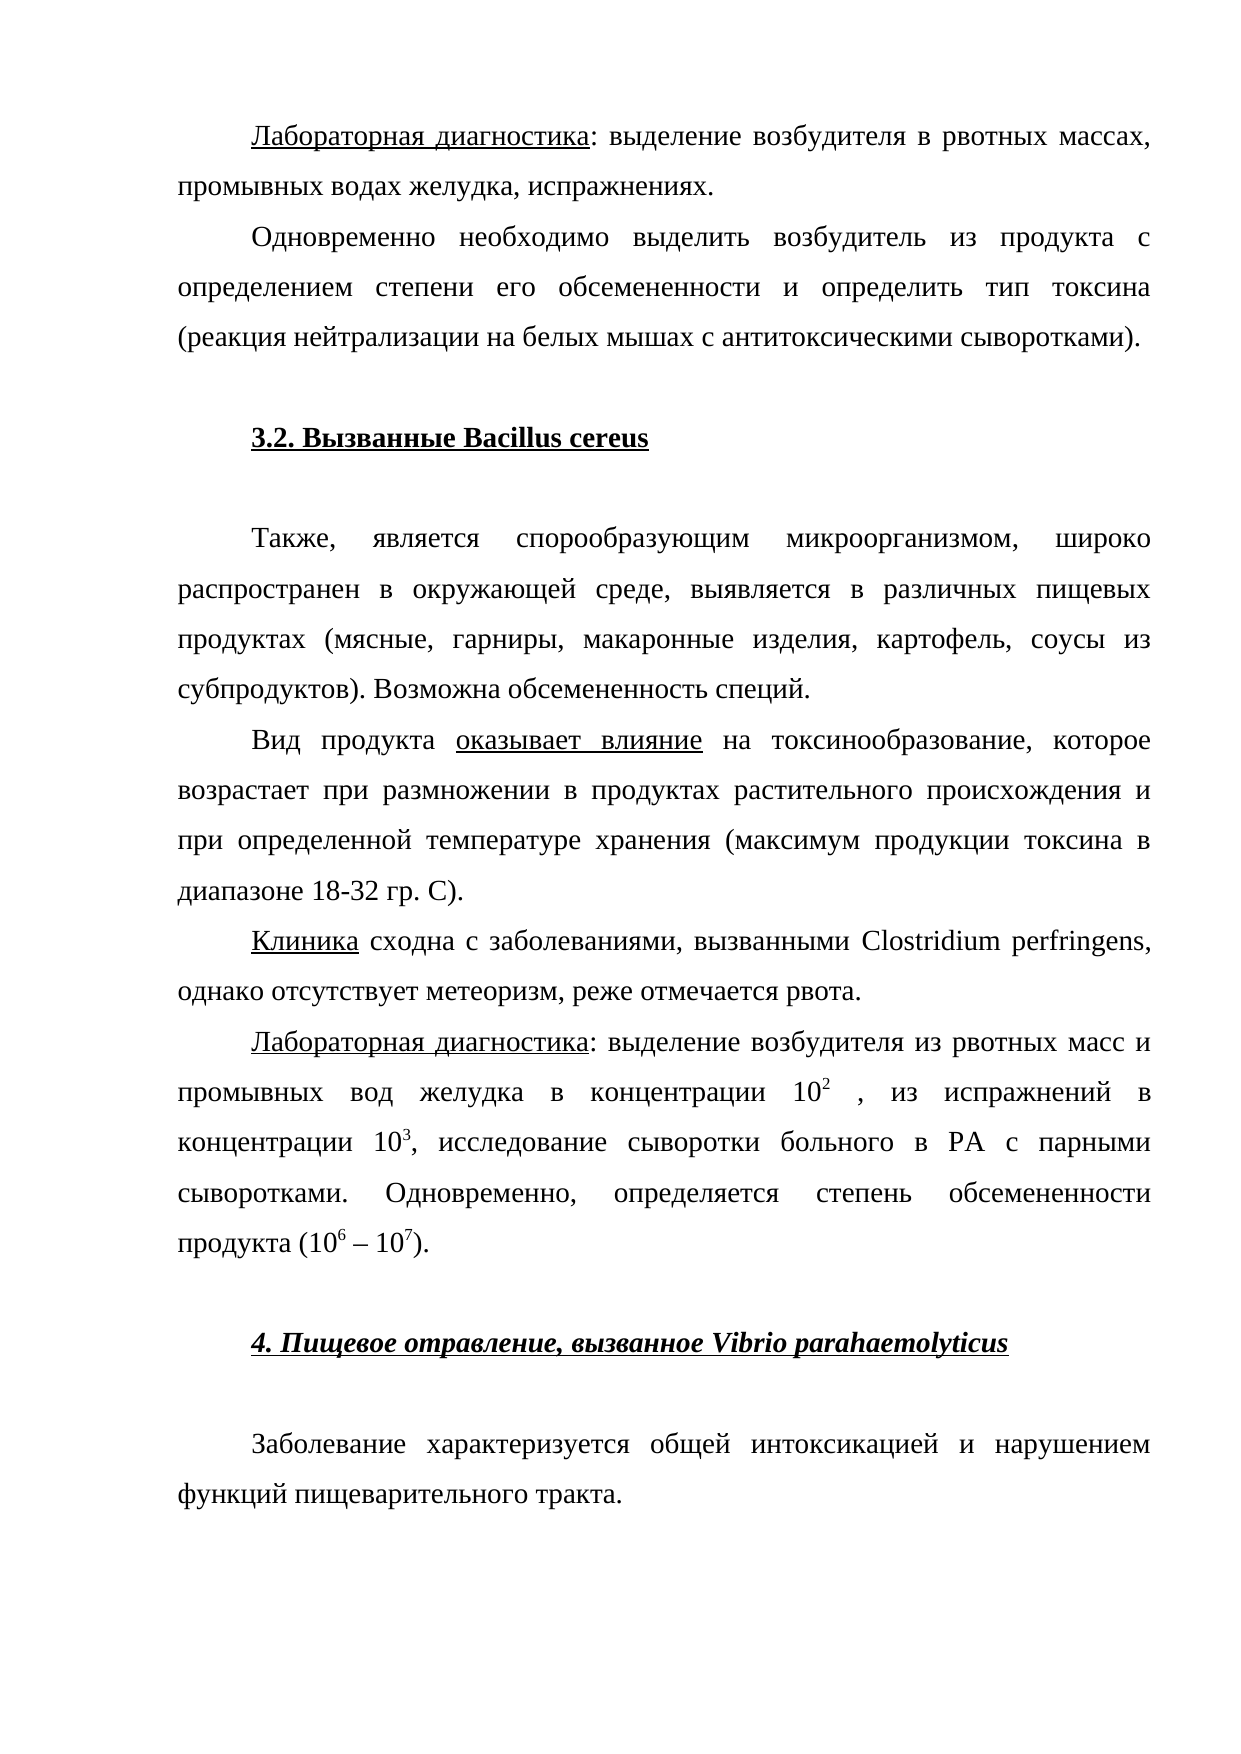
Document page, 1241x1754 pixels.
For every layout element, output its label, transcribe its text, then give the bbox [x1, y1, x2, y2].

text 4. Пищевое отравление, вызванное Vibrio parahaemolyticus [177, 1326, 1152, 1359]
text Лабораторная диагностика: выделение возбудителя в рвотных массах, промывных водах желудка, испражнениях. [177, 118, 1152, 202]
text Заболевание характеризуется общей интоксикацией и нарушением функций пищеварительного тракта. [177, 1426, 1152, 1510]
text Также, является спорообразующим микроорганизмом, широко распространен в окружающей среде, выявляется в различных пищевых продуктах (мясные, гарниры, макаронные изделия, картофель, соусы из субпродуктов). Возможна обсемененность специй. [177, 521, 1152, 705]
text 3.2. Вызванные Bacillus cereus [177, 420, 1152, 453]
text Вид продукта оказывает влияние на токсинообразование, которое возрастает при размножении в продуктах растительного происхождения и при определенной температуре хранения (максимум продукции токсина в диапазоне 18-32 гр. С). [177, 722, 1152, 906]
text Одновременно необходимо выделить возбудитель из продукта с определением степени его обсемененности и определить тип токсина (реакция нейтрализации на белых мышах с антитоксическими сыворотками). [177, 219, 1152, 353]
text Лабораторная диагностика: выделение возбудителя из рвотных масс и промывных вод желудка в концентрации 102 , из испражнений в концентрации 103, исследование сыворотки больного в РА с парными сыворотками. Одновременно, определяется степень обсемененности продукта (106 – 107). [177, 1024, 1152, 1258]
text Клиника сходна с заболеваниями, вызванными Clostridium perfringens, однако отсутствует метеоризм, реже отмечается рвота. [177, 923, 1152, 1007]
